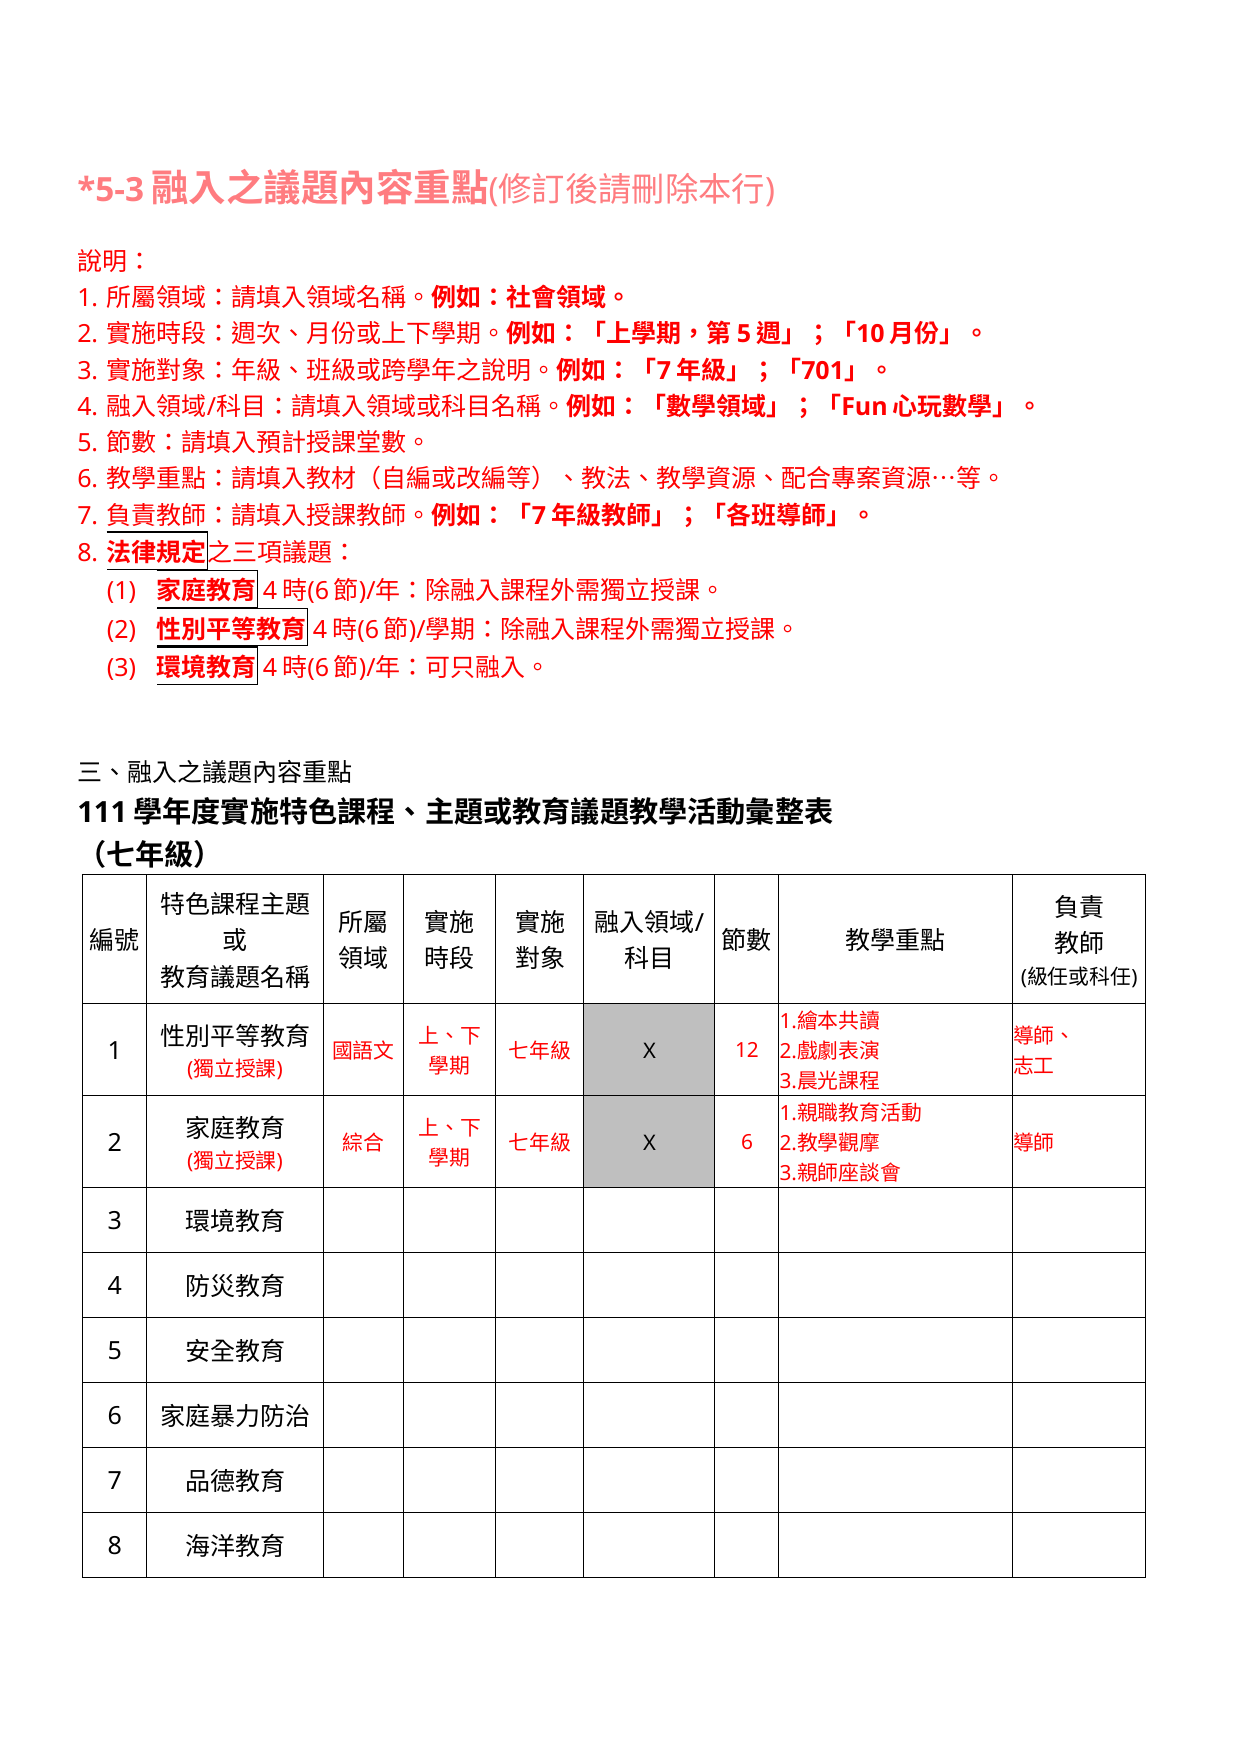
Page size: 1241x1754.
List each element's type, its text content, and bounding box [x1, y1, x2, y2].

table_cell [715, 1448, 778, 1512]
table_cell 2 [83, 1096, 146, 1187]
list 教學重點：請填入教材（自編或改編等）、教法、教學資源、配合專案資源…等。 [77, 459, 1151, 495]
table_cell [1013, 1318, 1145, 1382]
table_cell [324, 1448, 403, 1512]
table_header 所屬 領域 [324, 875, 403, 1003]
table_cell 綜合 [324, 1096, 403, 1187]
text 三、融入之議題內容重點 [77, 753, 1151, 789]
text 說明： [77, 241, 1151, 278]
table_cell [404, 1383, 495, 1447]
table_cell [584, 1383, 714, 1447]
table_cell [496, 1383, 583, 1447]
table_cell 導師、 志工 [1013, 1004, 1145, 1095]
table_cell [584, 1188, 714, 1252]
list 實施時段：週次、月份或上下學期。例如：「上學期，第5週」；「10月份」。 [77, 314, 1151, 350]
table_cell [779, 1448, 1012, 1512]
list 環境教育4時(6節)/年：可只融入。 [258, 646, 1151, 685]
table_cell 6 [715, 1096, 778, 1187]
table_cell 8 [83, 1513, 146, 1577]
list 融入領域/科目：請填入領域或科目名稱。例如：「數學領域」；「Fun心玩數學」。 [77, 386, 1151, 423]
table_cell 品德教育 [147, 1448, 323, 1512]
list 法律規定之三項議題： [77, 531, 207, 570]
table_cell [779, 1318, 1012, 1382]
list 家庭教育4時(6節)/年：除融入課程外需獨立授課。 [107, 570, 257, 608]
list 負責教師：請填入授課教師。例如：「7年級教師」；「各班導師」。 [77, 495, 1151, 531]
table_cell [324, 1383, 403, 1447]
table_cell 導師 [1013, 1096, 1145, 1187]
table_header 負責 教師 (級任或科任) [1013, 875, 1145, 1003]
table_cell [404, 1318, 495, 1382]
table_cell [715, 1513, 778, 1577]
table_cell 性別平等教育(獨立授課) [147, 1004, 323, 1095]
table_cell [404, 1253, 495, 1317]
table_cell [584, 1513, 714, 1577]
text *5-3融入之議題內容重點(修訂後請刪除本行) [77, 158, 1151, 213]
list 法律規定之三項議題： [208, 531, 1151, 570]
table_cell [324, 1253, 403, 1317]
table_cell 上、下 學期 [404, 1096, 495, 1187]
table_cell [1013, 1383, 1145, 1447]
table_cell 家庭教育 (獨立授課) [147, 1096, 323, 1187]
table_cell [496, 1448, 583, 1512]
table_cell [496, 1318, 583, 1382]
table_header 教學重點 [779, 875, 1012, 1003]
table_cell 4 [83, 1253, 146, 1317]
table_header 實施 對象 [496, 875, 583, 1003]
table_cell [496, 1513, 583, 1577]
table_cell Ｘ [584, 1004, 714, 1095]
table_cell [715, 1318, 778, 1382]
text （七年級） [77, 831, 1151, 874]
table_cell 7 [83, 1448, 146, 1512]
table_cell [584, 1448, 714, 1512]
table_cell 環境教育 [147, 1188, 323, 1252]
list 性別平等教育4時(6節)/學期：除融入課程外需獨立授課。 [308, 608, 1151, 646]
table_header 節數 [715, 875, 778, 1003]
table_cell [404, 1513, 495, 1577]
table_cell [584, 1253, 714, 1317]
table_cell [715, 1383, 778, 1447]
list 性別平等教育4時(6節)/學期：除融入課程外需獨立授課。 [107, 608, 307, 646]
list 節數：請填入預計授課堂數。 [77, 423, 1151, 459]
table_cell 國語文 [324, 1004, 403, 1095]
table_cell 上、下 學期 [404, 1004, 495, 1095]
table_cell [1013, 1253, 1145, 1317]
table_cell [584, 1318, 714, 1382]
table_cell [715, 1188, 778, 1252]
table_header 特色課程主題 或 教育議題名稱 [147, 875, 323, 1003]
table_cell 12 [715, 1004, 778, 1095]
table_header 融入領域/ 科目 [584, 875, 714, 1003]
table_cell [324, 1188, 403, 1252]
table_cell [404, 1188, 495, 1252]
table_cell 防災教育 [147, 1253, 323, 1317]
table_cell 安全教育 [147, 1318, 323, 1382]
table_cell [1013, 1513, 1145, 1577]
table_cell [496, 1188, 583, 1252]
table_cell [779, 1188, 1012, 1252]
table_cell [779, 1513, 1012, 1577]
table_cell 七年級 [496, 1096, 583, 1187]
table_cell 海洋教育 [147, 1513, 323, 1577]
table_cell [404, 1448, 495, 1512]
table_cell [496, 1253, 583, 1317]
table_cell [779, 1253, 1012, 1317]
table_header 編號 [83, 875, 146, 1003]
table_cell 1.繪本共讀 2.戲劇表演 3.晨光課程 [779, 1004, 1012, 1095]
table_cell 家庭暴力防治 [147, 1383, 323, 1447]
table_cell 1 [83, 1004, 146, 1095]
table_cell 3 [83, 1188, 146, 1252]
table_cell [715, 1253, 778, 1317]
list 家庭教育4時(6節)/年：除融入課程外需獨立授課。 [258, 570, 1151, 608]
table_cell [324, 1513, 403, 1577]
table_cell [1013, 1188, 1145, 1252]
table_cell [324, 1318, 403, 1382]
table_cell [1013, 1448, 1145, 1512]
table_cell 七年級 [496, 1004, 583, 1095]
table_cell Ｘ [584, 1096, 714, 1187]
table_cell 1.親職教育活動 2.教學觀摩 3.親師座談會 [779, 1096, 1012, 1187]
list 所屬領域：請填入領域名稱。例如：社會領域。 [77, 278, 1151, 314]
table_cell 6 [83, 1383, 146, 1447]
table_header 實施 時段 [404, 875, 495, 1003]
table_cell 5 [83, 1318, 146, 1382]
list 實施對象：年級、班級或跨學年之說明。例如：「7年級」；「701」。 [77, 350, 1151, 386]
list 環境教育4時(6節)/年：可只融入。 [107, 646, 257, 685]
table_cell [779, 1383, 1012, 1447]
text 111學年度實施特色課程、主題或教育議題教學活動彙整表 [77, 789, 1151, 831]
